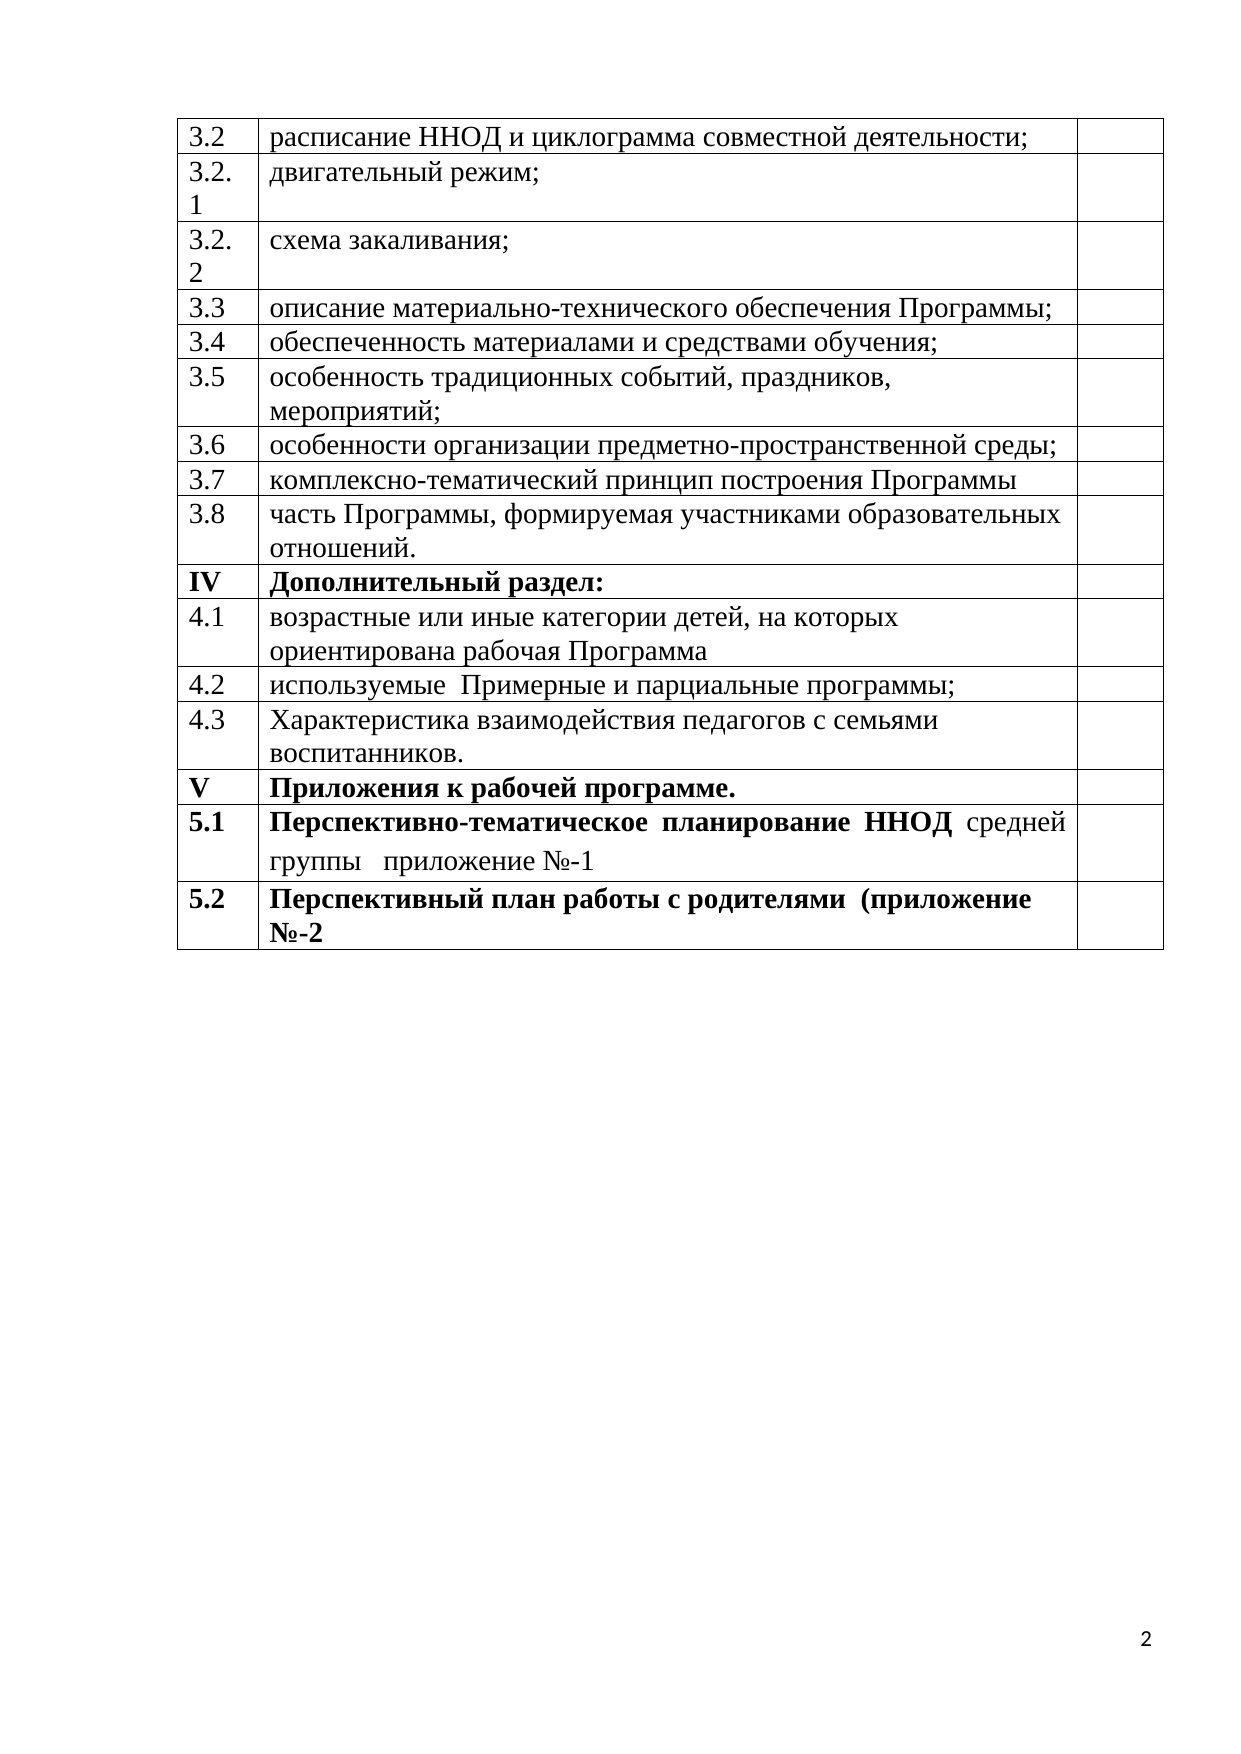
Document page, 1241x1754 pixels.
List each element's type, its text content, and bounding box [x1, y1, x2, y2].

table_cell V [178, 770, 258, 803]
table_cell особенности организации предметно-пространственной среды; [259, 427, 1077, 461]
table_cell схема закаливания; [259, 222, 1077, 289]
table_cell [1078, 462, 1163, 495]
table_cell особенность традиционных событий, праздников, мероприятий; [259, 359, 1077, 426]
table_cell 3.7 [178, 462, 258, 495]
table_cell расписание ННОД и циклограмма совместной деятельности; [259, 119, 1077, 153]
table_cell [1078, 154, 1163, 221]
table_cell 4.2 [178, 667, 258, 701]
table_cell 3.2.1 [178, 154, 258, 221]
table_cell 5.2 [178, 882, 258, 949]
table_cell 4.3 [178, 702, 258, 769]
table_cell [1078, 882, 1163, 949]
table_cell [1078, 222, 1163, 289]
table_cell 4.1 [178, 599, 258, 666]
table_cell описание материально-технического обеспечения Программы; [259, 290, 1077, 323]
table_cell 3.6 [178, 427, 258, 461]
table_cell Перспективный план работы с родителями (приложение №-2 [259, 882, 1077, 949]
table_cell 3.5 [178, 359, 258, 426]
table_cell 3.2 [178, 119, 258, 153]
table_cell обеспеченность материалами и средствами обучения; [259, 325, 1077, 358]
table_cell [1078, 599, 1163, 666]
table_cell 3.4 [178, 325, 258, 358]
table_cell комплексно-тематический принцип построения Программы [259, 462, 1077, 495]
table_cell [1078, 702, 1163, 769]
table_cell возрастные или иные категории детей, на которых ориентирована рабочая Программа [259, 599, 1077, 666]
table_cell [1078, 770, 1163, 803]
table_cell 3.2.2 [178, 222, 258, 289]
table_cell двигательный режим; [259, 154, 1077, 221]
table_cell [1078, 496, 1163, 563]
table_cell [1078, 325, 1163, 358]
table_cell 5.1 [178, 805, 258, 881]
table_cell Характеристика взаимодействия педагогов с семьями воспитанников. [259, 702, 1077, 769]
table_cell [1078, 667, 1163, 701]
table_cell часть Программы, формируемая участниками образовательных отношений. [259, 496, 1077, 563]
table_cell [1078, 119, 1163, 153]
table_cell [1078, 427, 1163, 461]
table_cell Перспективно-тематическое планирование ННОД средней группы приложение №-1 [259, 805, 1077, 881]
table_cell 3.3 [178, 290, 258, 323]
table_cell [1078, 359, 1163, 426]
table_cell Приложения к рабочей программе. [259, 770, 1077, 803]
table_cell Дополнительный раздел: [259, 565, 1077, 598]
table_cell [1078, 565, 1163, 598]
table_cell IV [178, 565, 258, 598]
table_cell [1078, 290, 1163, 323]
table_cell 3.8 [178, 496, 258, 563]
table_cell [1078, 805, 1163, 881]
table_cell используемые Примерные и парциальные программы; [259, 667, 1077, 701]
